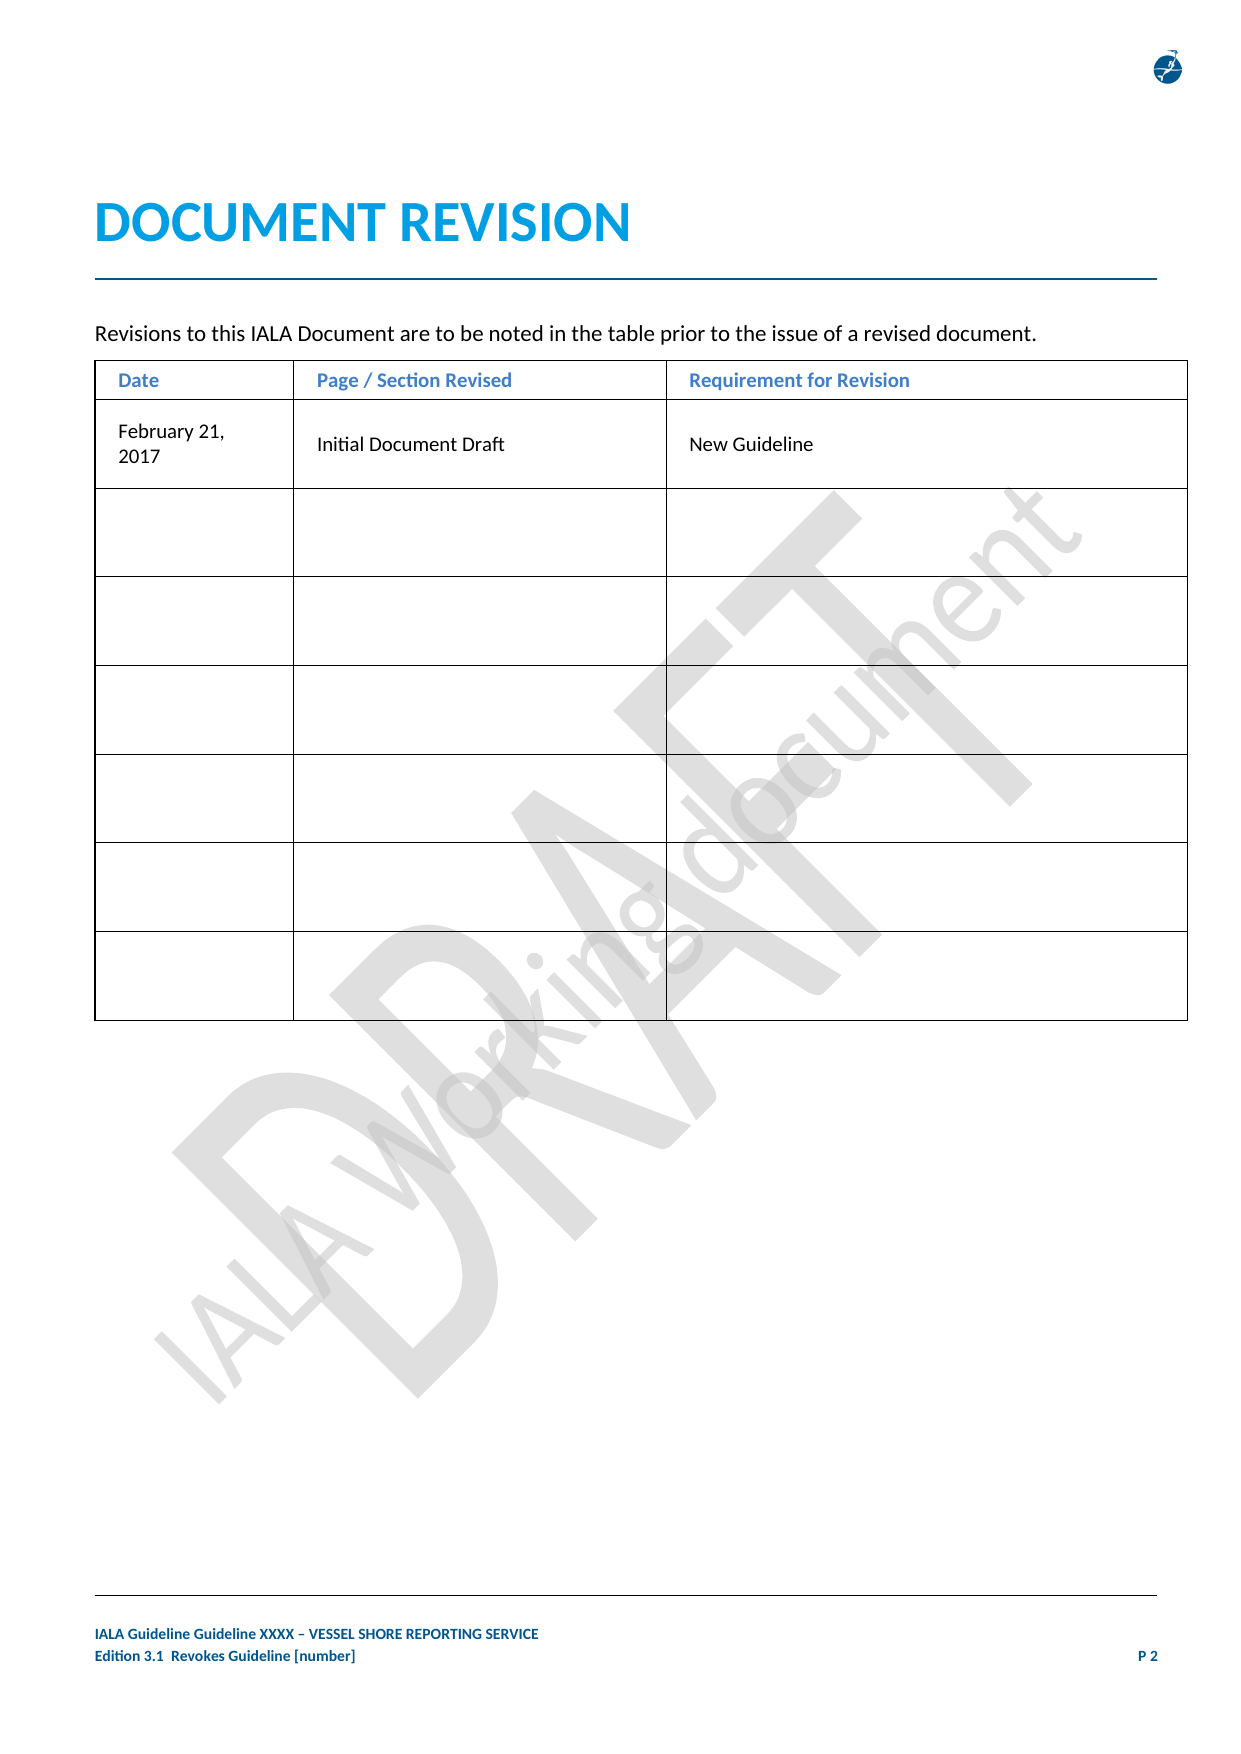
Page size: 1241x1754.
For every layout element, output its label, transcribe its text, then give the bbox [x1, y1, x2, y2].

table_cell [667, 932, 1187, 1019]
table_cell [96, 932, 293, 1019]
table_cell February 21, 2017 [96, 400, 293, 488]
table_cell [294, 932, 666, 1019]
table_cell [294, 843, 666, 931]
table_cell [667, 666, 1187, 753]
table_cell [96, 755, 293, 842]
table_cell New Guideline [667, 400, 1187, 488]
text Revisions to this IALA Document are to be noted in the table prior to the issue of a revised document. [94, 319, 1157, 347]
table_cell [667, 577, 1187, 665]
table_header Page / Section Revised [294, 361, 666, 399]
table_cell [294, 489, 666, 576]
table_cell [96, 666, 293, 753]
table_cell [667, 843, 1187, 931]
table_cell [667, 755, 1187, 842]
table_cell [96, 843, 293, 931]
table_cell [96, 577, 293, 665]
table_cell [667, 489, 1187, 576]
picture [1122, 0, 1241, 119]
table_cell [294, 666, 666, 753]
table_header Date [96, 361, 293, 399]
table_header Requirement for Revision [667, 361, 1187, 399]
table_cell [294, 577, 666, 665]
table_cell [96, 489, 293, 576]
table_cell Initial Document Draft [294, 400, 666, 488]
table_cell [294, 755, 666, 842]
